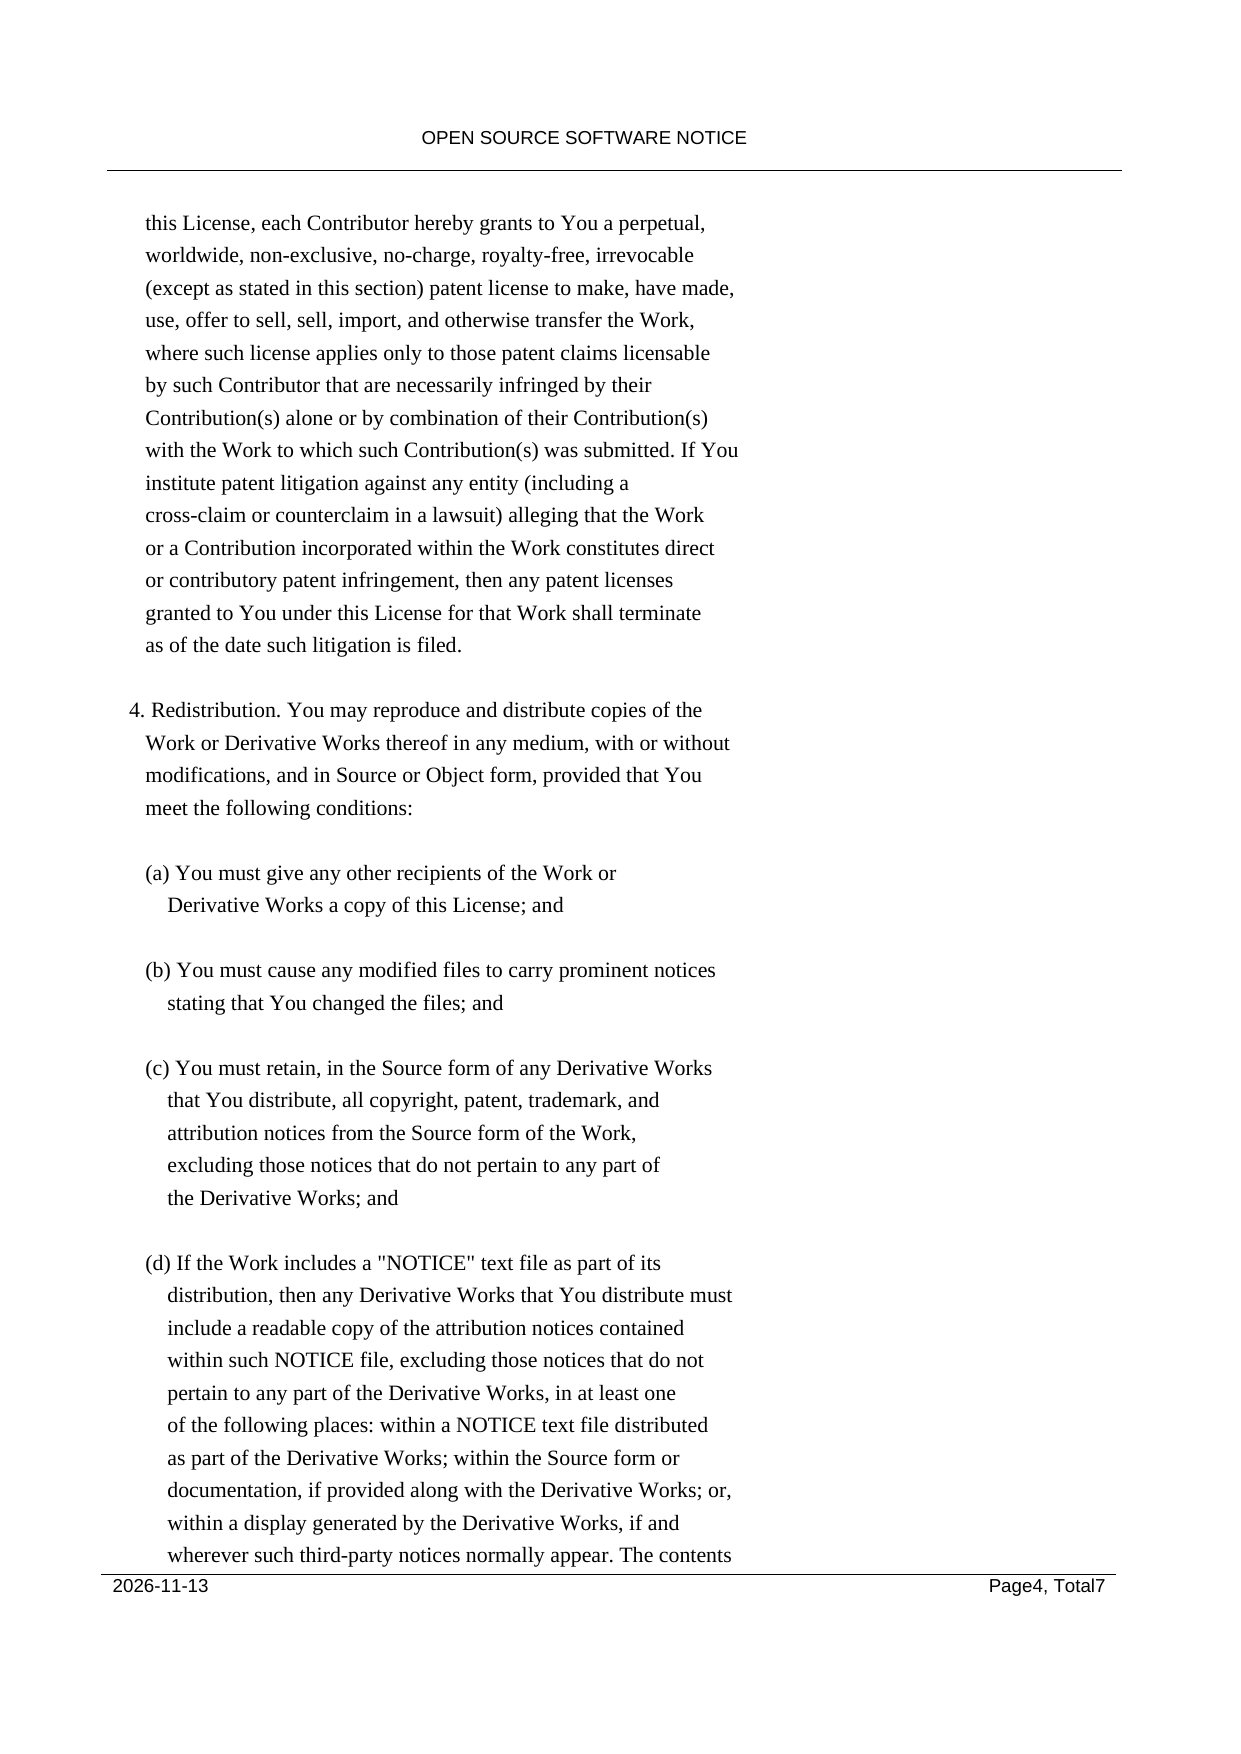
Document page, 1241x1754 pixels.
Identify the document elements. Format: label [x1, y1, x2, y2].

text [112, 206, 1128, 1571]
